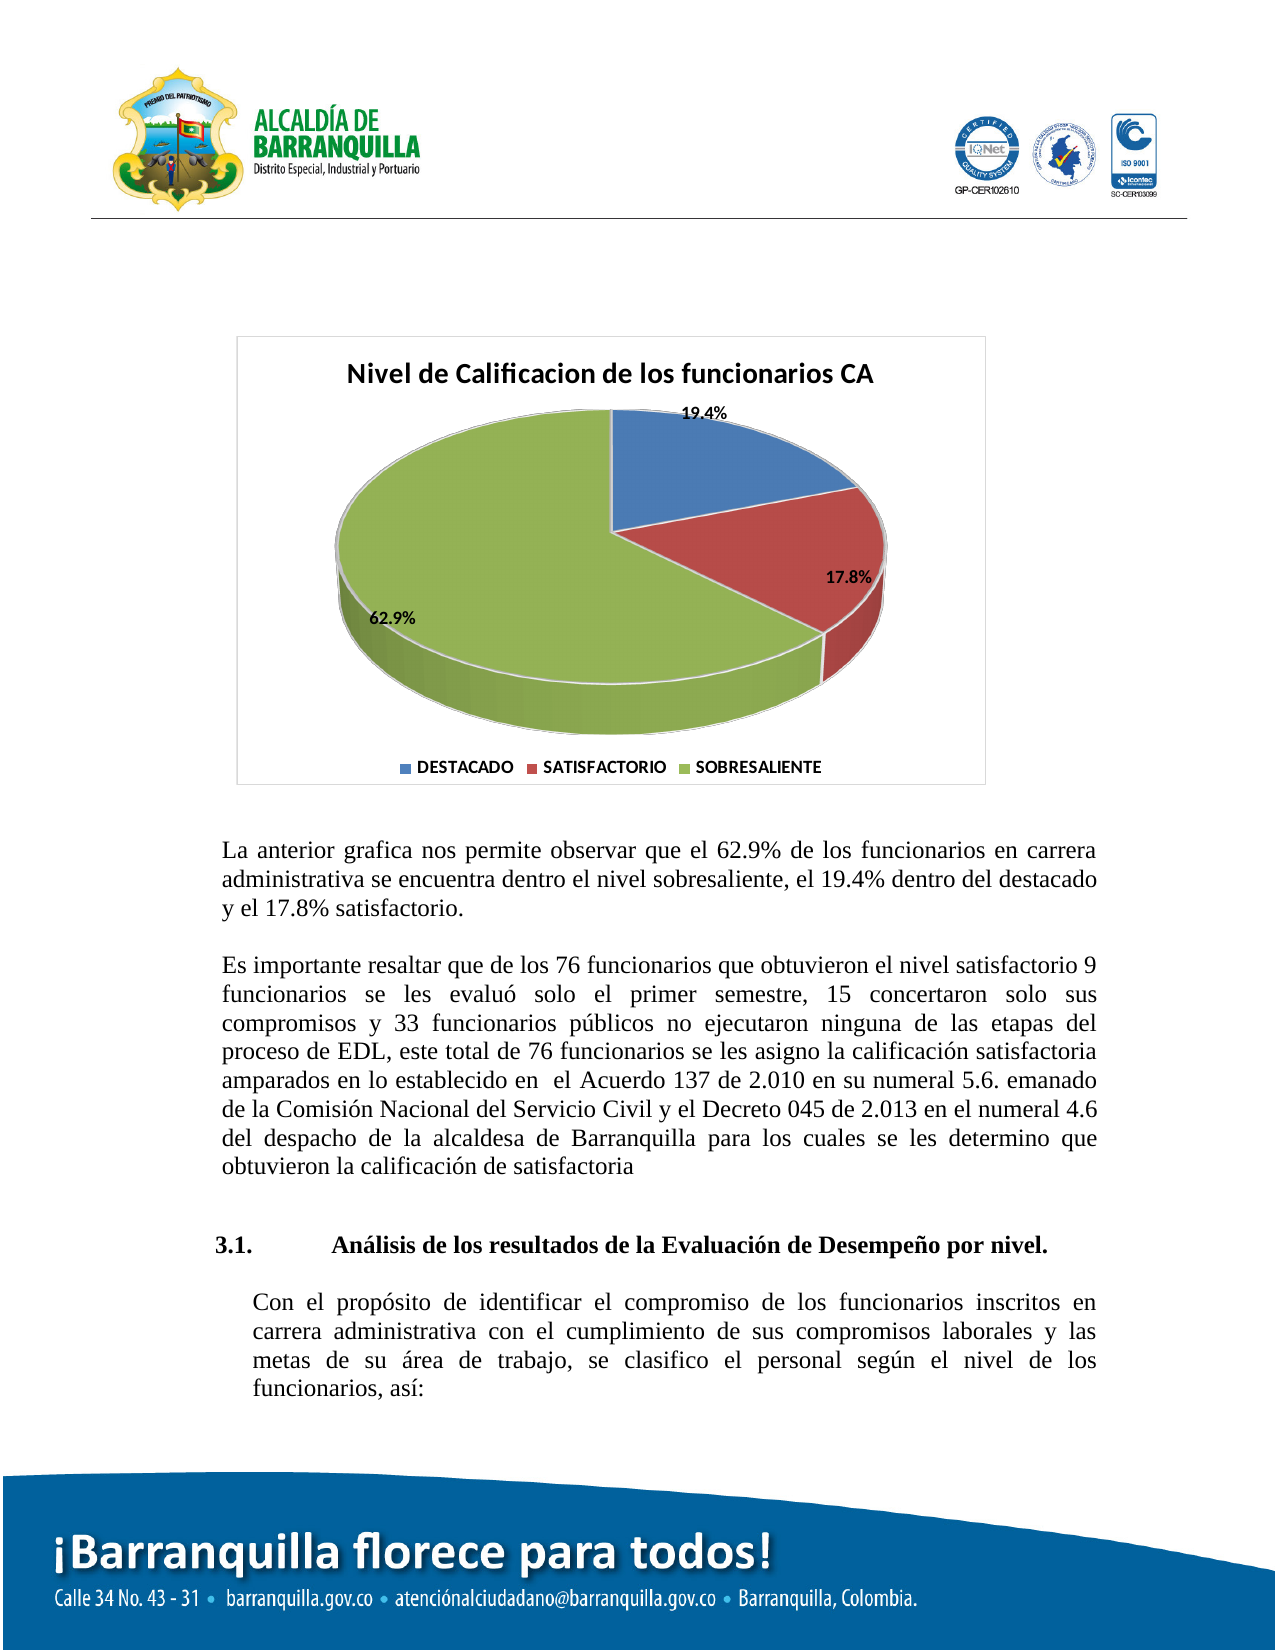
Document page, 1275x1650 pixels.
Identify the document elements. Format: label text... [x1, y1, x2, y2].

picture [0, 0, 1275, 295]
picture [3, 1453, 1275, 1650]
list Con el propósito de identificar el compromiso de los funcionarios inscritos en carrera administrativa con el cumplimiento de sus compromisos laborales y las metas de su área de trabajo, se clasifico el personal según el nivel de los funcionarios, así: [252, 1287, 1098, 1402]
list Análisis de los resultados de la Evaluación de Desempeño por nivel. [215, 1230, 1098, 1258]
text Es importante resaltar que de los 76 funcionarios que obtuvieron el nivel satisfactorio 9 funcionarios se les evaluó solo el primer semestre, 15 concertaron solo sus compromisos y 33 funcionarios públicos no ejecutaron ninguna de las etapas del proceso de EDL, este total de 76 funcionarios se les asigno la calificación satisfactoria amparados en lo establecido en el Acuerdo 137 de 2.010 en su numeral 5.6. emanado de la Comisión Nacional del Servicio Civil y el Decreto 045 de 2.013 en el numeral 4.6 del despacho de la alcaldesa de Barranquilla para los cuales se les determino que obtuvieron la calificación de satisfactoria [222, 950, 1098, 1180]
list La anterior grafica nos permite observar que el 62.9% de los funcionarios en carrera administrativa se encuentra dentro el nivel sobresaliente, el 19.4% dentro del destacado y el 17.8% satisfactorio. [222, 835, 1098, 921]
